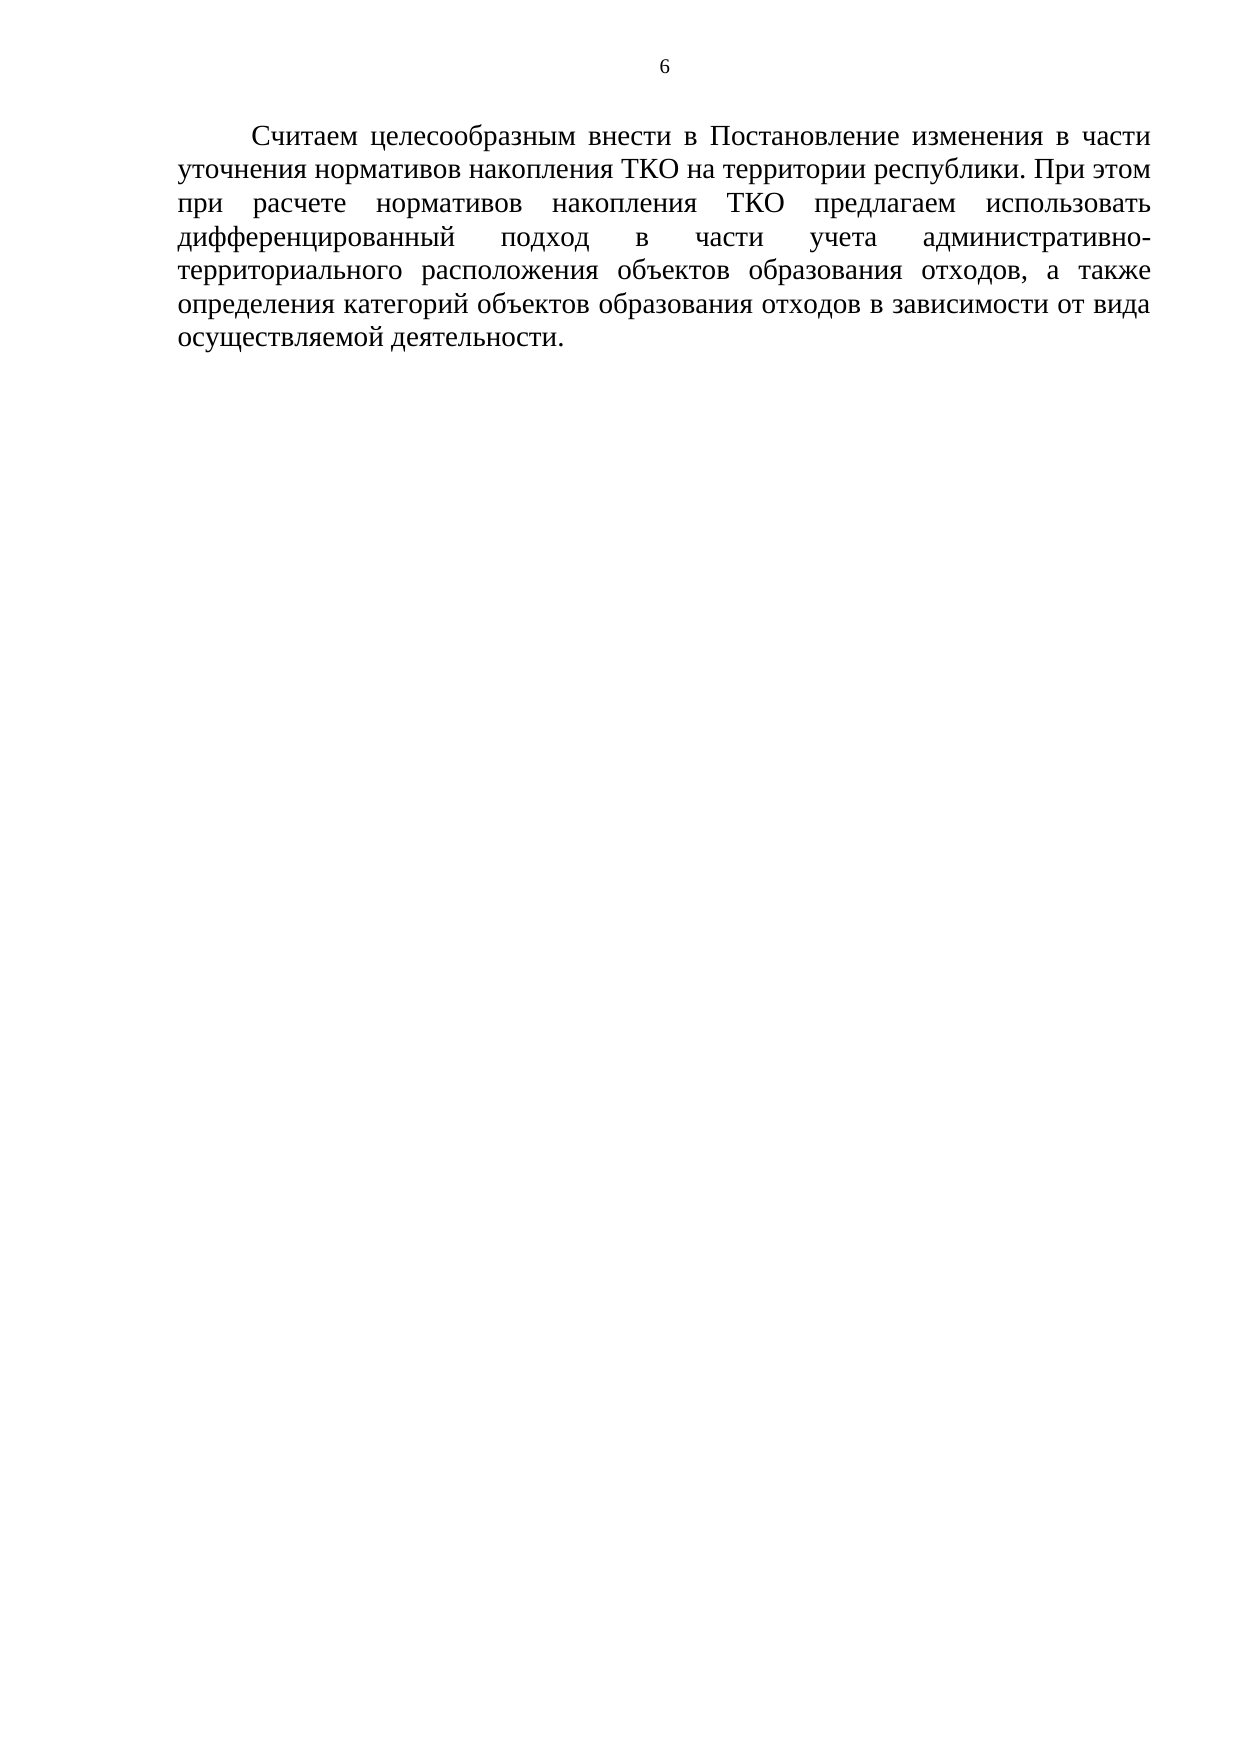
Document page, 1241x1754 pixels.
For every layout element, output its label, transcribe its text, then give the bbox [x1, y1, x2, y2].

text Считаем целесообразным внести в Постановление изменения в части уточнения нормативов накопления ТКО на территории республики. При этом при расчете нормативов накопления ТКО предлагаем использовать дифференцированный подход в части учета административно-территориального расположения объектов образования отходов, а также определения категорий объектов образования отходов в зависимости от вида осуществляемой деятельности. [177, 118, 1152, 353]
